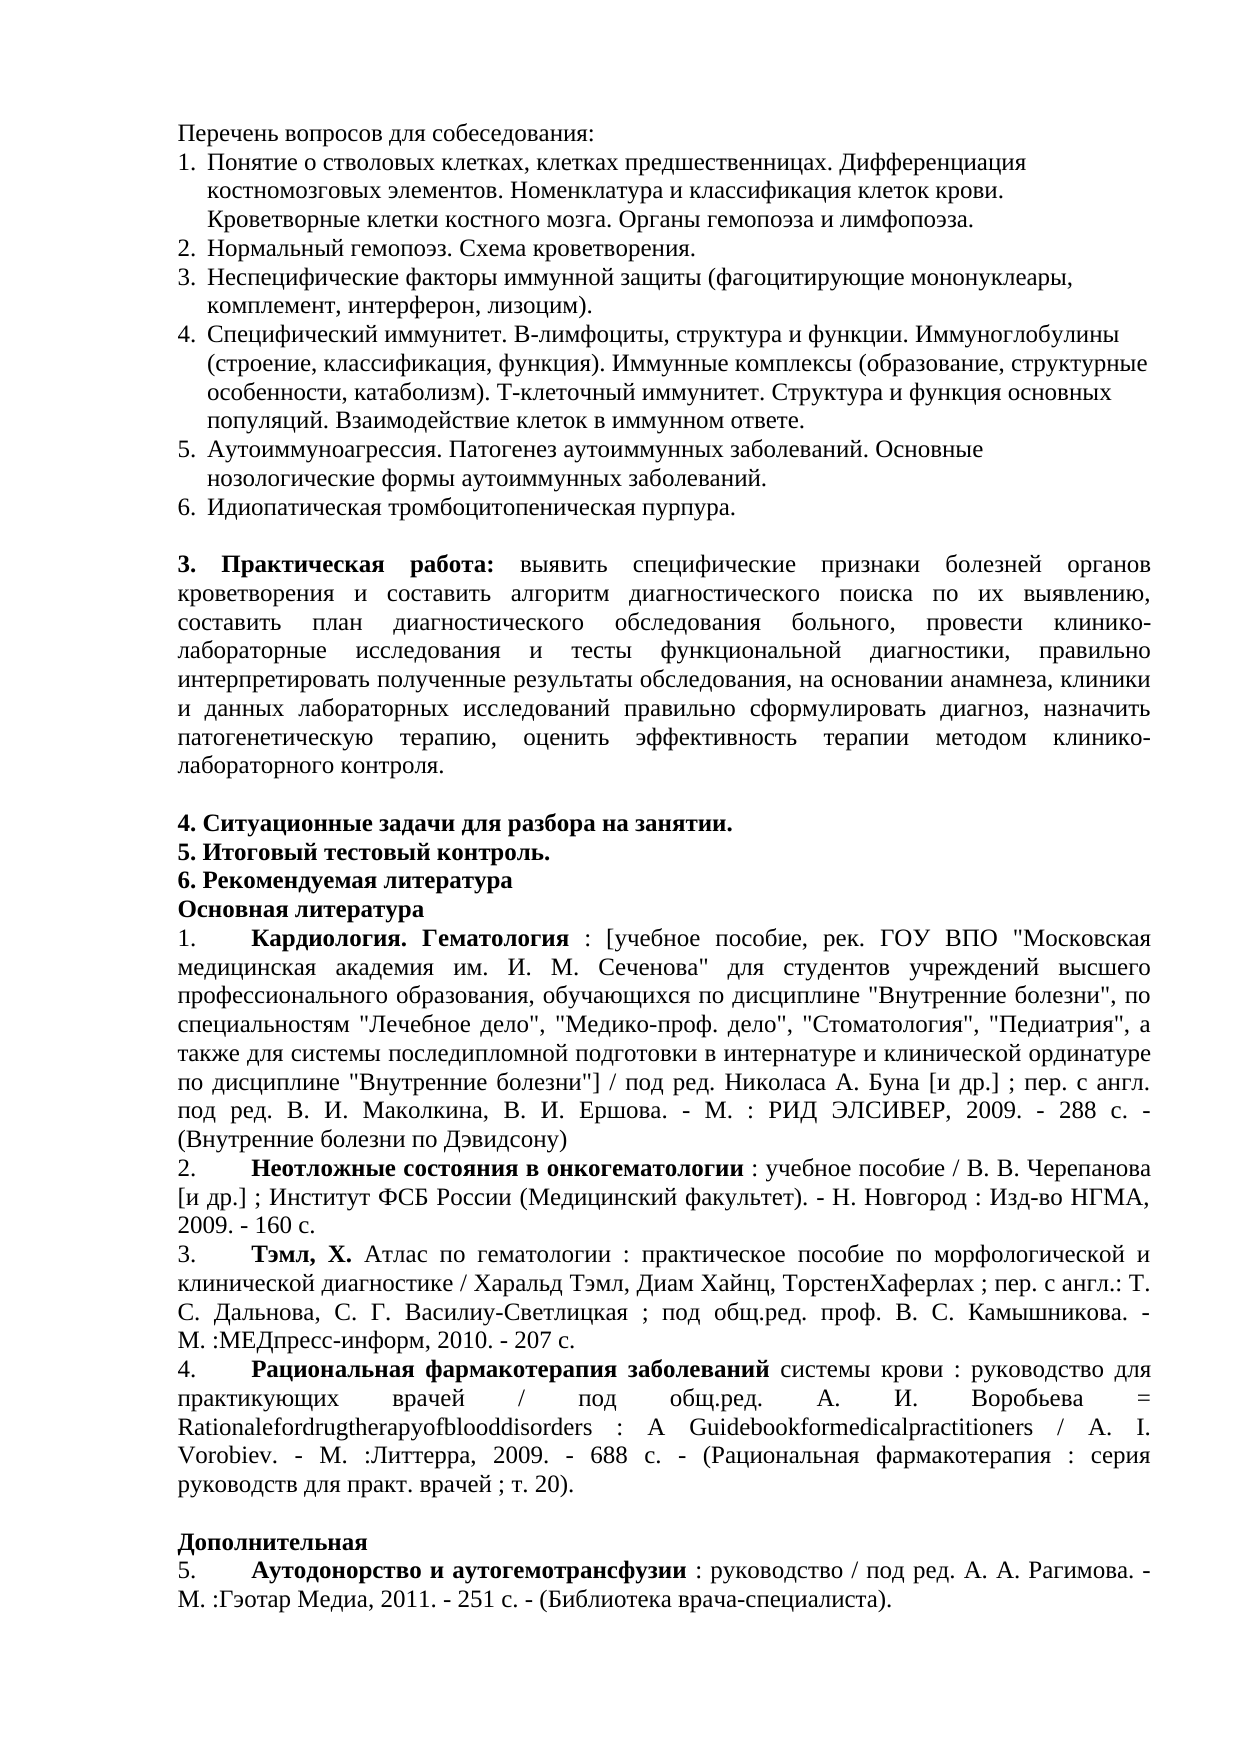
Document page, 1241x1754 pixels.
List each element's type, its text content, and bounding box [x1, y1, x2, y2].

list Нормальный гемопоэз. Схема кроветворения. [177, 233, 1152, 262]
list Неспецифические факторы иммунной защиты (фагоцитирующие мононуклеары, комплемент, интерферон, лизоцим). [177, 262, 1152, 319]
list Кардиология. Гематология : [учебное пособие, рек. ГОУ ВПО "Московская медицинская академия им. И. М. Сеченова" для студентов учреждений высшего профессионального образования, обучающихся по дисциплине "Внутренние болезни", по специальностям "Лечебное дело", "Медико-проф. дело", "Стоматология", "Педиатрия", а также для системы последипломной подготовки в интернатуре и клинической ординатуре по дисциплине "Внутренние болезни"] / под ред. Николаса А. Буна [и др.] ; пер. с англ. под ред. В. И. Маколкина, В. И. Ершова. - М. : РИД ЭЛСИВЕР, 2009. - 288 с. - (Внутренние болезни по Дэвидсону) [177, 923, 1152, 1153]
list Тэмл, Х. Атлас по гематологии : практическое пособие по морфологической и клинической диагностике / Харальд Тэмл, Диам Хайнц, ТорстенХаферлах ; пер. с англ.: Т. С. Дальнова, С. Г. Василиу-Светлицкая ; под общ.ред. проф. В. С. Камышникова. - М. :МЕДпресс-информ, 2010. - 207 с. [177, 1239, 1152, 1354]
text 3. Практическая работа: выявить специфические признаки болезней органов кроветворения и составить алгоритм диагностического поиска по их выявлению, составить план диагностического обследования больного, провести клинико-лабораторные исследования и тесты функциональной диагностики, правильно интерпретировать полученные результаты обследования, на основании анамнеза, клиники и данных лабораторных исследований правильно сформулировать диагноз, назначить патогенетическую терапию, оценить эффективность терапии методом клинико-лабораторного контроля. [177, 549, 1152, 779]
list Идиопатическая тромбоцитопеническая пурпура. [177, 492, 1152, 521]
list Специфический иммунитет. В-лимфоциты, структура и функции. Иммуноглобулины (строение, классификация, функция). Иммунные комплексы (образование, структурные особенности, катаболизм). Т-клеточный иммунитет. Структура и функция основных популяций. Взаимодействие клеток в иммунном ответе. [177, 319, 1152, 434]
list Аутодонорство и аутогемотрансфузии : руководство / под ред. А. А. Рагимова. - М. :Гэотар Медиа, 2011. - 251 с. - (Библиотека врача-специалиста). [177, 1556, 1152, 1613]
list Дополнительная [177, 1527, 1152, 1556]
list Понятие о стволовых клетках, клетках предшественницах. Дифференциация костномозговых элементов. Номенклатура и классификация клеток крови. Кроветворные клетки костного мозга. Органы гемопоэза и лимфопоэза. [177, 147, 1152, 233]
list Аутоиммуноагрессия. Патогенез аутоиммунных заболеваний. Основные нозологические формы аутоиммунных заболеваний. [177, 434, 1152, 492]
list Рациональная фармакотерапия заболеваний системы крови : руководство для практикующих врачей / под общ.ред. А. И. Воробьева = Rationalefordrugtherapyofblooddisorders : A Guidebookformedicalpractitioners / A. I. Vorobiev. - М. :Литтерра, 2009. - 688 с. - (Рациональная фармакотерапия : серия руководств для практ. врачей ; т. 20). [177, 1354, 1152, 1498]
text Основная литература [177, 894, 1152, 923]
text 5. Итоговый тестовый контроль. [177, 837, 1152, 866]
list Неотложные состояния в онкогематологии : учебное пособие / В. В. Черепанова [и др.] ; Институт ФСБ России (Медицинский факультет). - Н. Новгород : Изд-во НГМА, 2009. - 160 с. [177, 1153, 1152, 1239]
text 6. Рекомендуемая литература [177, 866, 1152, 894]
text 4. Ситуационные задачи для разбора на занятии. [177, 808, 1152, 837]
text Перечень вопросов для собеседования: [177, 118, 1152, 147]
